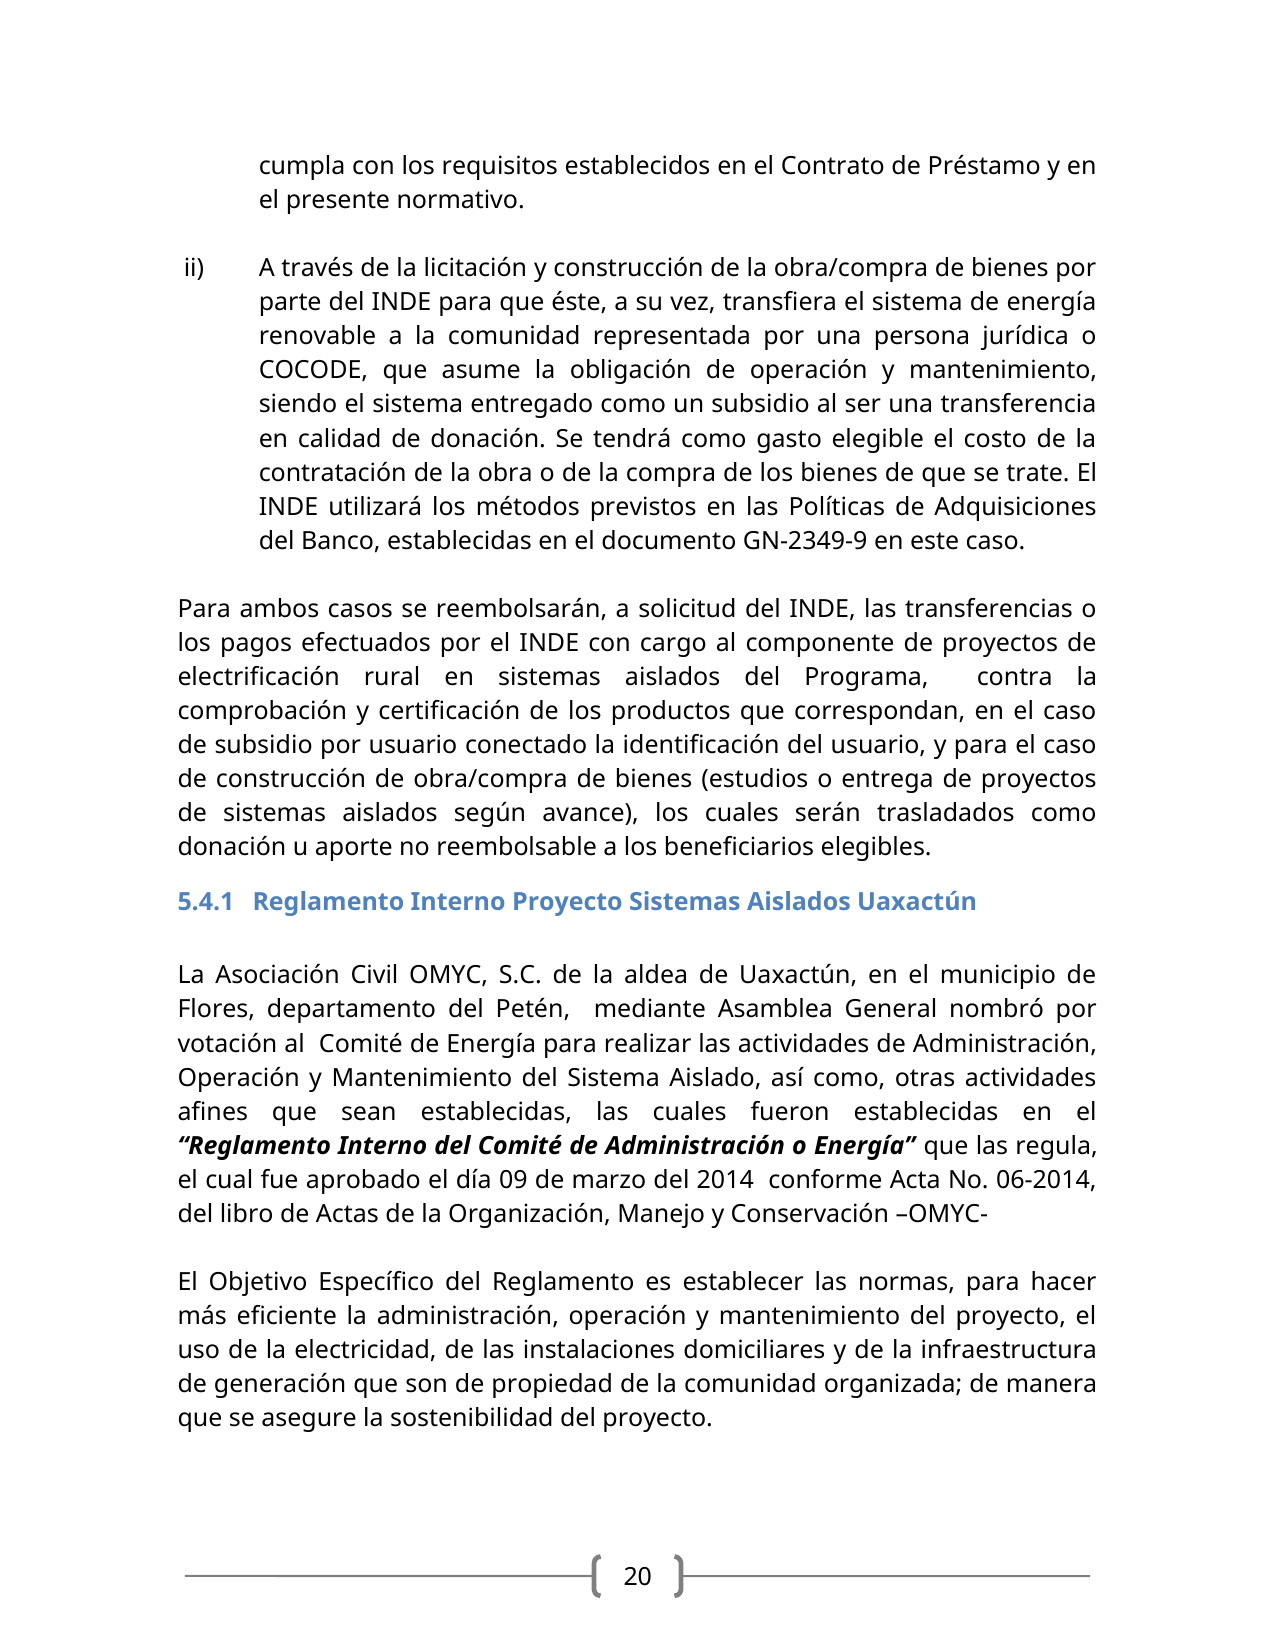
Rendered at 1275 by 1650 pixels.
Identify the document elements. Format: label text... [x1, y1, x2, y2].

text La Asociación Civil OMYC, S.C. de la aldea de Uaxactún, en el municipio de Flores, departamento del Petén, mediante Asamblea General nombró por votación al Comité de Energía para realizar las actividades de Administración, Operación y Mantenimiento del Sistema Aislado, así como, otras actividades afines que sean establecidas, las cuales fueron establecidas en el “Reglamento Interno del Comité de Administración o Energía” que las regula, el cual fue aprobado el día 09 de marzo del 2014 conforme Acta No. 06-2014, del libro de Actas de la Organización, Manejo y Conservación –OMYC- [177, 957, 1098, 1229]
subtitle Reglamento Interno Proyecto Sistemas Aislados Uaxactún [177, 884, 1098, 918]
text Para ambos casos se reembolsarán, a solicitud del INDE, las transferencias o los pagos efectuados por el INDE con cargo al componente de proyectos de electrificación rural en sistemas aislados del Programa, contra la comprobación y certificación de los productos que correspondan, en el caso de subsidio por usuario conectado la identificación del usuario, y para el caso de construcción de obra/compra de bienes (estudios o entrega de proyectos de sistemas aislados según avance), los cuales serán trasladados como donación u aporte no reembolsable a los beneficiarios elegibles. [177, 591, 1098, 863]
list A través de la licitación y construcción de la obra/compra de bienes por parte del INDE para que éste, a su vez, transfiera el sistema de energía renovable a la comunidad representada por una persona jurídica o COCODE, que asume la obligación de operación y mantenimiento, siendo el sistema entregado como un subsidio al ser una transferencia en calidad de donación. Se tendrá como gasto elegible el costo de la contratación de la obra o de la compra de los bienes de que se trate. El INDE utilizará los métodos previstos en las Políticas de Adquisiciones del Banco, establecidas en el documento GN-2349-9 en este caso. [183, 250, 1098, 556]
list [183, 148, 1098, 216]
text El Objetivo Específico del Reglamento es establecer las normas, para hacer más eficiente la administración, operación y mantenimiento del proyecto, el uso de la electricidad, de las instalaciones domiciliares y de la infraestructura de generación que son de propiedad de la comunidad organizada; de manera que se asegure la sostenibilidad del proyecto. [177, 1264, 1098, 1434]
